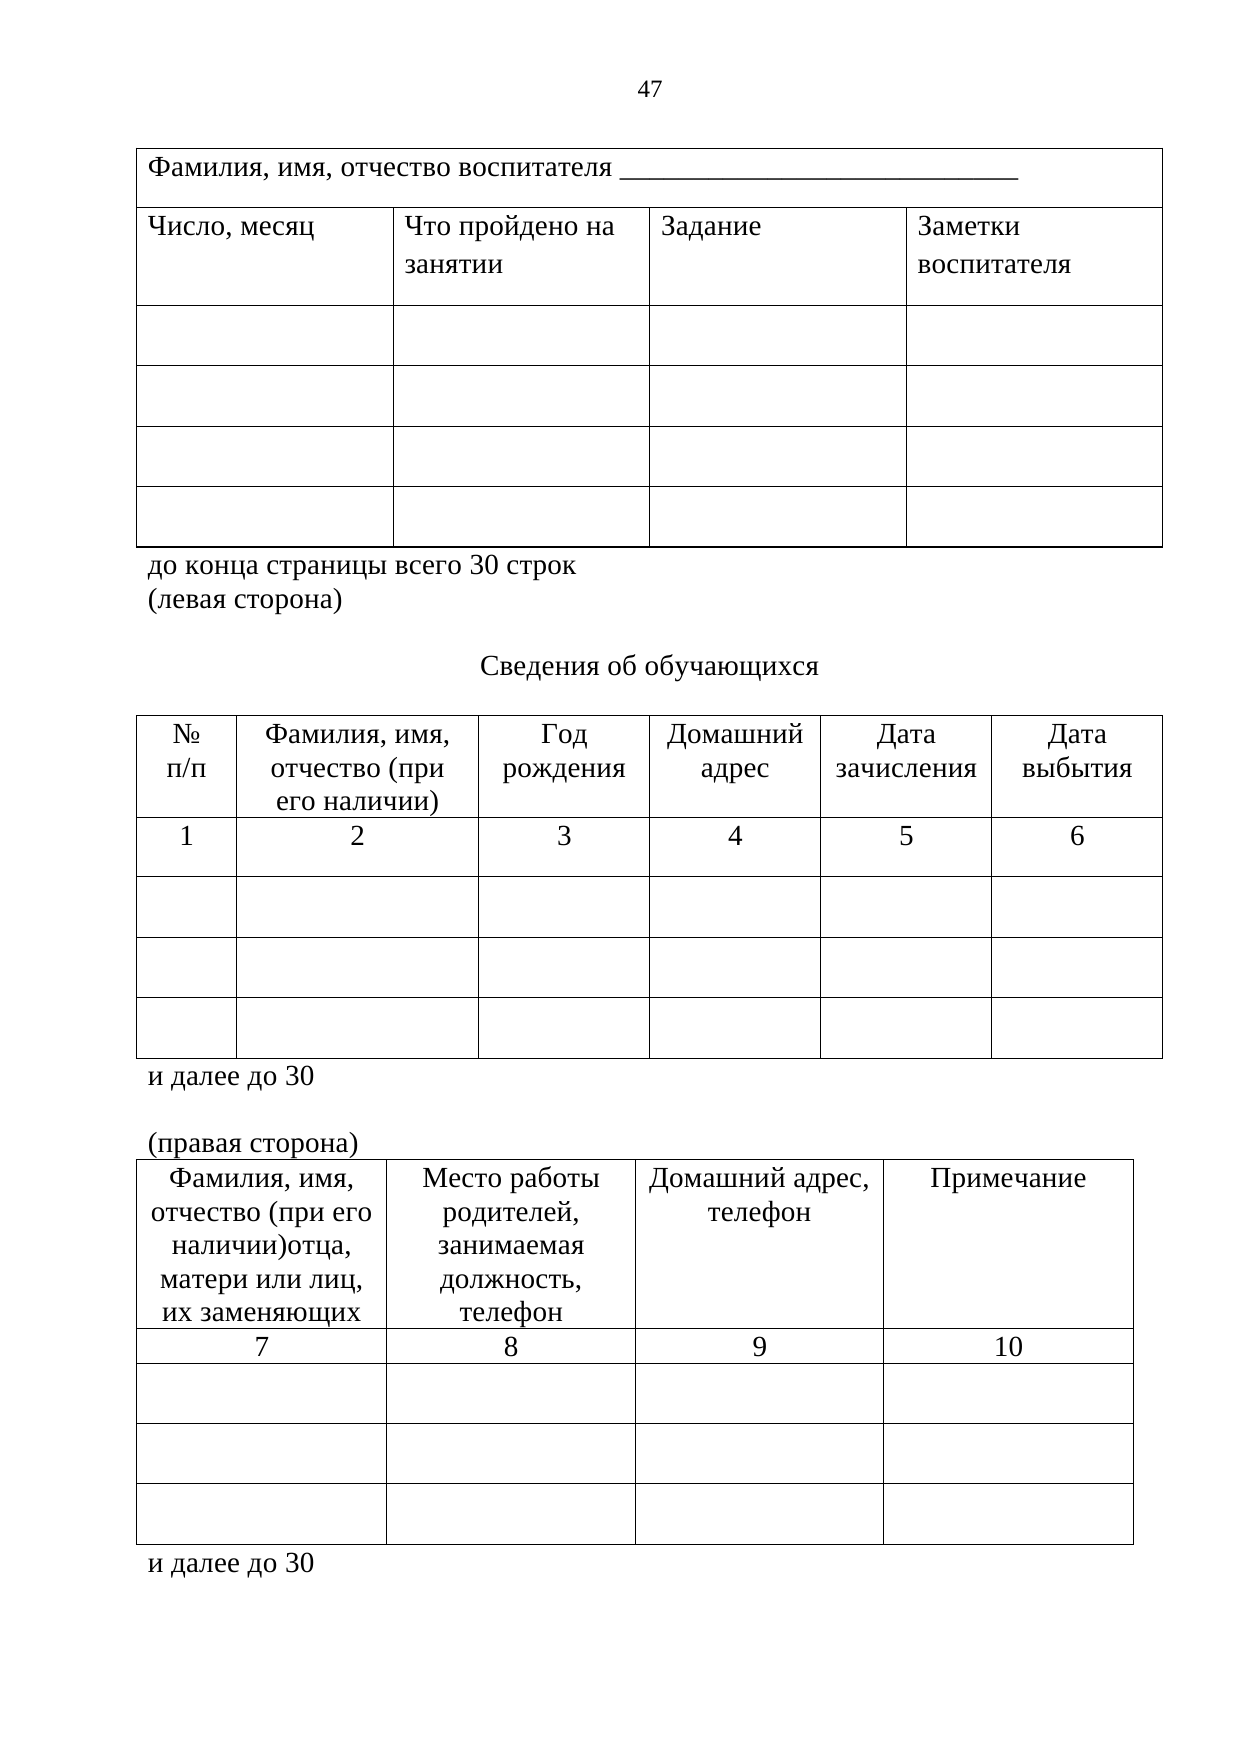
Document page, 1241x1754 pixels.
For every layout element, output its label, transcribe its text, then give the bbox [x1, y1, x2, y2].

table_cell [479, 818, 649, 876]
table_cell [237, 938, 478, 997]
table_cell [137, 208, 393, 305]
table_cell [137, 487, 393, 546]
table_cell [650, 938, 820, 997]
text до конца страницы всего 30 строк [148, 548, 1152, 581]
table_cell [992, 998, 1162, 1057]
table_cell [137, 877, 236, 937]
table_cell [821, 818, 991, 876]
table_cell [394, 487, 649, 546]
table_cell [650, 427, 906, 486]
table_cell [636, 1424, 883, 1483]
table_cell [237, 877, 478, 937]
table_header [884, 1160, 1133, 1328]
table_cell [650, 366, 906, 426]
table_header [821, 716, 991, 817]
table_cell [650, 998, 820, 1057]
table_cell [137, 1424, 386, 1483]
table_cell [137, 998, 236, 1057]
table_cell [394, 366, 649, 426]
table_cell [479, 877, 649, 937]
text и далее до 30 [148, 1059, 1152, 1092]
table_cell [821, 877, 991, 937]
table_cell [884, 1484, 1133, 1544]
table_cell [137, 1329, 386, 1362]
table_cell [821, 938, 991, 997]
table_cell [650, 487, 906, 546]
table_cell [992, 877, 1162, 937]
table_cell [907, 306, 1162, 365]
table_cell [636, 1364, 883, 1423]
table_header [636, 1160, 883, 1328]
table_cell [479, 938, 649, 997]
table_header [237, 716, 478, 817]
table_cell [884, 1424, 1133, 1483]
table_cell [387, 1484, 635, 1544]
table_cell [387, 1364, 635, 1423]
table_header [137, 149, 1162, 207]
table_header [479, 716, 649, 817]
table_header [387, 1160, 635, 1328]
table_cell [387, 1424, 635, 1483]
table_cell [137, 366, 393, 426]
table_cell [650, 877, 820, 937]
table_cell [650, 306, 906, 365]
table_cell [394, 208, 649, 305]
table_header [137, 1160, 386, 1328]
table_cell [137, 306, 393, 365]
text (левая сторона) [148, 581, 1152, 614]
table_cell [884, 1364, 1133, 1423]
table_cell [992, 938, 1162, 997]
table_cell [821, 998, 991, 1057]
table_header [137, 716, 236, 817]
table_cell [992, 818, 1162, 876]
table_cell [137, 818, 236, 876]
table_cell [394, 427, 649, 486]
text и далее до 30 [148, 1545, 1152, 1578]
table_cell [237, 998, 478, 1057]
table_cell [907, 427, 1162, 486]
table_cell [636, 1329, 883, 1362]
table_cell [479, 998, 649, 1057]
text (правая сторона) [148, 1126, 1152, 1159]
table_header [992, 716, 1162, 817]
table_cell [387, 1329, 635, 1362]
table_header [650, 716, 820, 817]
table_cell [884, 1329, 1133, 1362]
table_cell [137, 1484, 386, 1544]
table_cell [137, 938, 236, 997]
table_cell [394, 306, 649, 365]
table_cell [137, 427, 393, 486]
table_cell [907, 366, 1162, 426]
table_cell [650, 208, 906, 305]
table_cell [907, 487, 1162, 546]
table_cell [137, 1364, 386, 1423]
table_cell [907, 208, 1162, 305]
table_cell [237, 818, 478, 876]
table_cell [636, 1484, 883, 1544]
text Сведения об обучающихся [148, 648, 1152, 682]
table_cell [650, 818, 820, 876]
